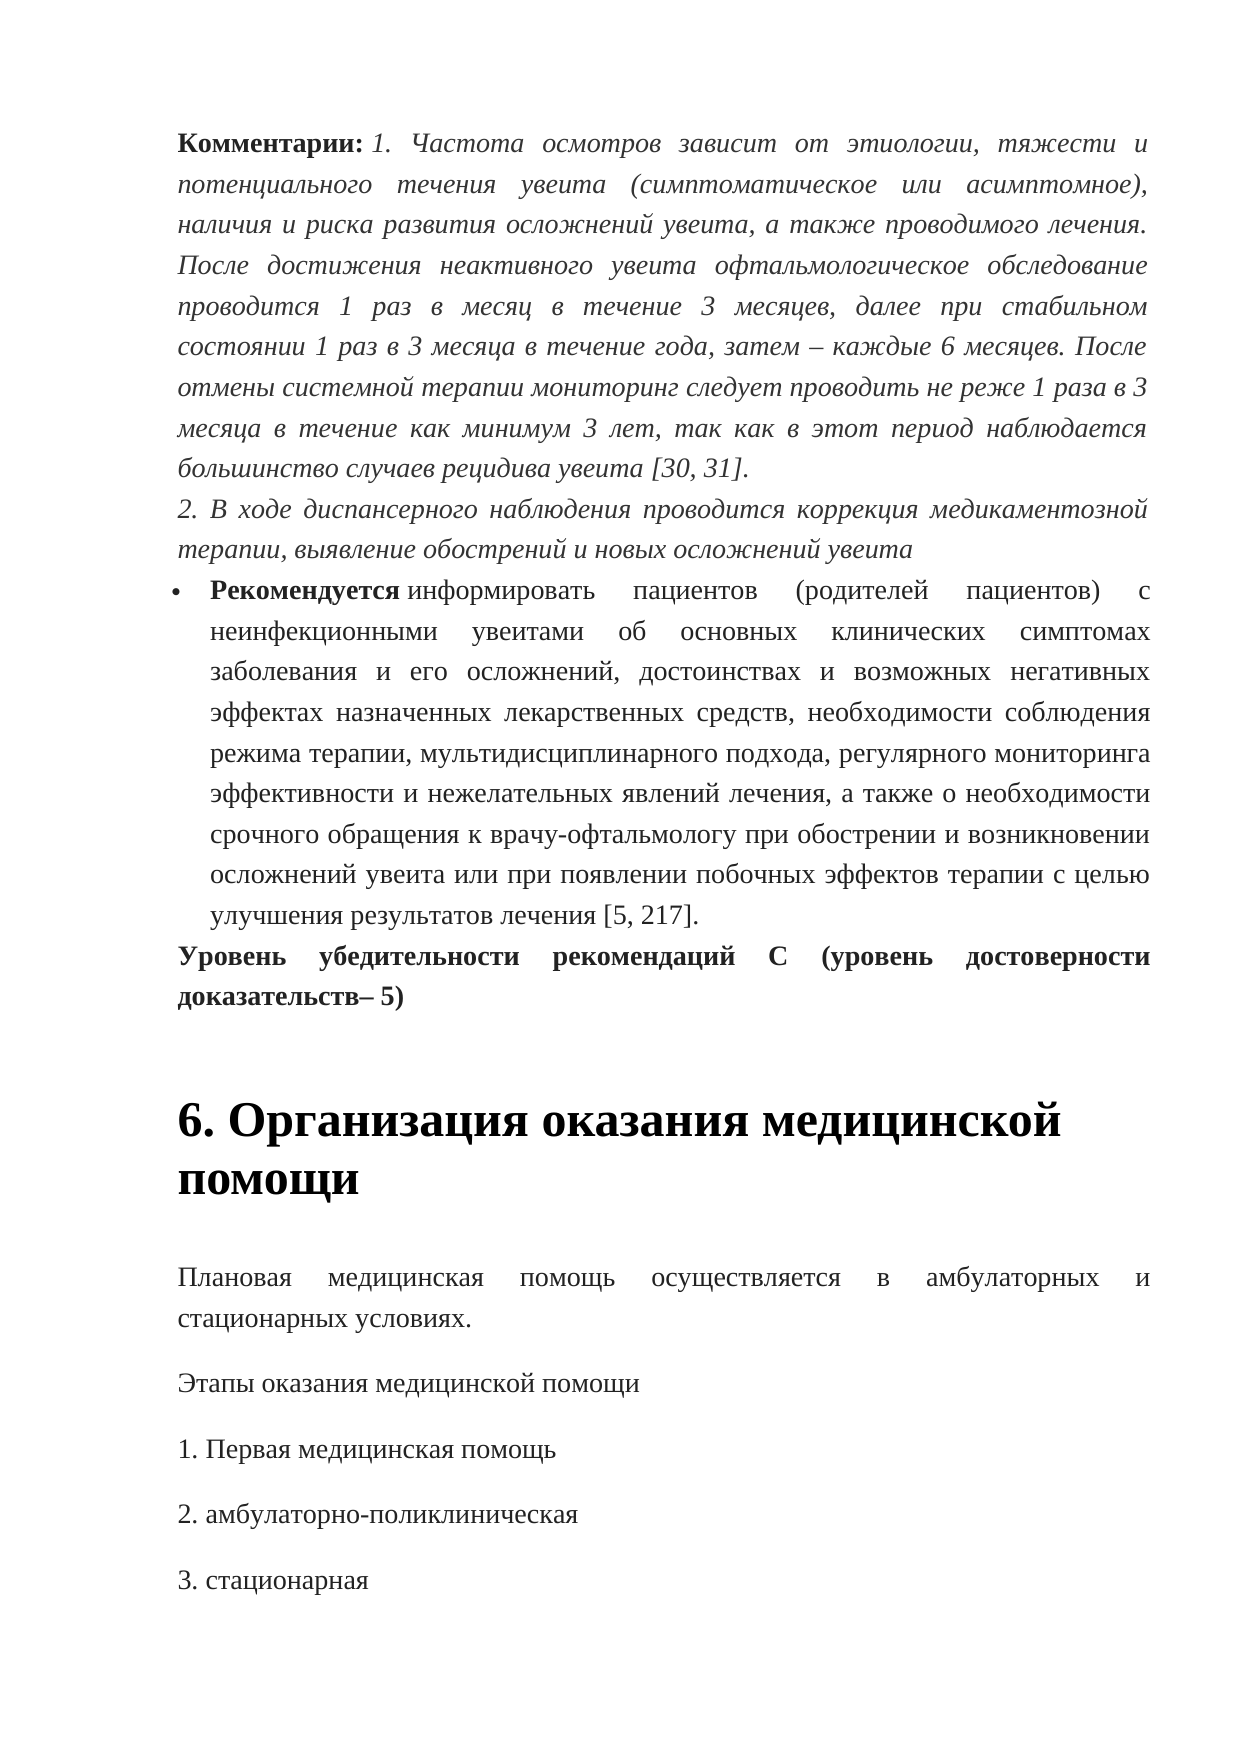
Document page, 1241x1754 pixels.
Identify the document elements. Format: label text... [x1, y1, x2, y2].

text 2. амбулаторно-поликлиническая [177, 1489, 1152, 1530]
text 3. стационарная [177, 1555, 1152, 1596]
text 2. В ходе диспансерного наблюдения проводится коррекция медикаментозной терапии, выявление обострений и новых осложнений увеита [177, 484, 1152, 565]
text Комментарии: 1. Частота осмотров зависит от этиологии, тяжести и потенциального течения увеита (симптоматическое или асимптомное), наличия и риска развития осложнений увеита, а также проводимого лечения. После достижения неактивного увеита офтальмологическое обследование проводится 1 раз в месяц в течение 3 месяцев, далее при стабильном состоянии 1 раз в 3 месяца в течение года, затем – каждые 6 месяцев. После отмены системной терапии мониторинг следует проводить не реже 1 раза в 3 месяца в течение как минимум 3 лет, так как в этот период наблюдается большинство случаев рецидива увеита [30, 31]. [177, 118, 1152, 484]
text 1. Первая медицинская помощь [177, 1424, 1152, 1464]
text Плановая медицинская помощь осуществляется в амбулаторных и стационарных условиях. [177, 1252, 1152, 1333]
text 6. Организация оказания медицинской помощи [177, 1090, 1152, 1205]
text Этапы оказания медицинской помощи [177, 1358, 1152, 1399]
list Рекомендуется информировать пациентов (родителей пациентов) с неинфекционными увеитами об основных клинических симптомах заболевания и его осложнений, достоинствах и возможных негативных эффектах назначенных лекарственных средств, необходимости соблюдения режима терапии, мультидисциплинарного подхода, регулярного мониторинга эффективности и нежелательных явлений лечения, а также о необходимости срочного обращения к врачу-офтальмологу при обострении и возникновении осложнений увеита или при появлении побочных эффектов терапии с целью улучшения результатов лечения [5, 217]. [172, 565, 1152, 931]
text Уровень убедительности рекомендаций C (уровень достоверности доказательств– 5) [177, 931, 1152, 1012]
